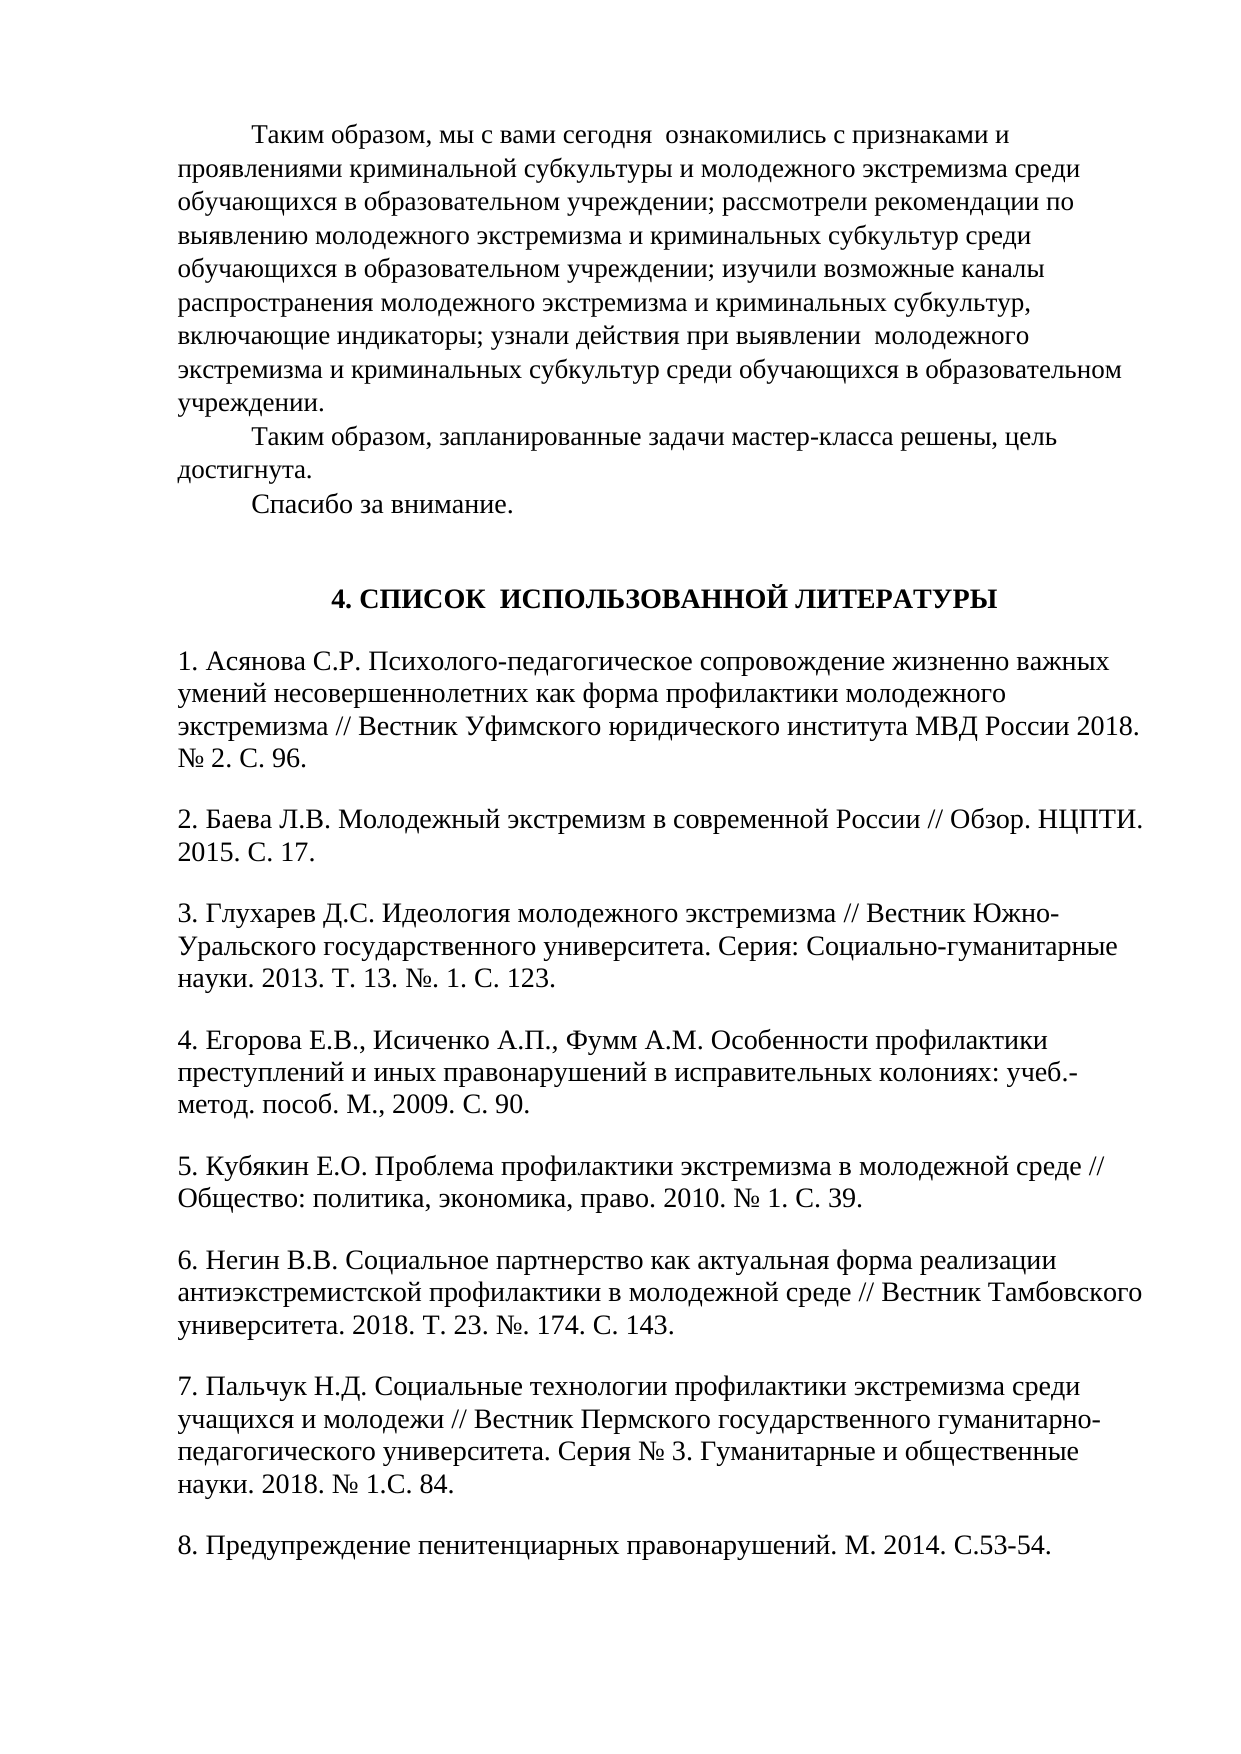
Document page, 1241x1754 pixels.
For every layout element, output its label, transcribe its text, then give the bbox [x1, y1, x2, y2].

text 8. Предупреждение пенитенциарных правонарушений. М. 2014. С.53-54. [177, 1528, 1152, 1561]
text 5. Кубякин Е.О. Проблема профилактики экстремизма в молодежной среде // Общество: политика, экономика, право. 2010. № 1. С. 39. [177, 1149, 1152, 1214]
text Спасибо за внимание. [177, 487, 1152, 519]
text 2. Баева Л.В. Молодежный экстремизм в современной России // Обзор. НЦПТИ. 2015. С. 17. [177, 802, 1152, 867]
text Таким образом, мы с вами сегодня ознакомились с признаками и проявлениями криминальной субкультуры и молодежного экстремизма среди обучающихся в образовательном учреждении; рассмотрели рекомендации по выявлению молодежного экстремизма и криминальных субкультур среди обучающихся в образовательном учреждении; изучили возможные каналы распространения молодежного экстремизма и криминальных субкультур, включающие индикаторы; узнали действия при выявлении молодежного экстремизма и криминальных субкультур среди обучающихся в образовательном учреждении. [177, 118, 1152, 418]
text Таким образом, запланированные задачи мастер-класса решены, цель достигнута. [177, 420, 1152, 485]
text 1. Асянова С.Р. Психолого-педагогическое сопровождение жизненно важных умений несовершеннолетних как форма профилактики молодежного экстремизма // Вестник Уфимского юридического института МВД России 2018. № 2. С. 96. [177, 644, 1152, 773]
text 3. Глухарев Д.С. Идеология молодежного экстремизма // Вестник Южно-Уральского государственного университета. Серия: Социально-гуманитарные науки. 2013. Т. 13. №. 1. С. 123. [177, 896, 1152, 994]
text 6. Негин В.В. Социальное партнерство как актуальная форма реализации антиэкстремистской профилактики в молодежной среде // Вестник Тамбовского университета. 2018. Т. 23. №. 174. С. 143. [177, 1243, 1152, 1340]
text 4. Егорова Е.В., Исиченко А.П., Фумм А.М. Особенности профилактики преступлений и иных правонарушений в исправительных колониях: учеб.-метод. пособ. М., 2009. С. 90. [177, 1023, 1152, 1120]
text 4. СПИСОК ИСПОЛЬЗОВАННОЙ ЛИТЕРАТУРЫ [177, 582, 1152, 614]
text 7. Пальчук Н.Д. Социальные технологии профилактики экстремизма среди учащихся и молодежи // Вестник Пермского государственного гуманитарно-педагогического университета. Серия № 3. Гуманитарные и общественные науки. 2018. № 1.С. 84. [177, 1369, 1152, 1499]
